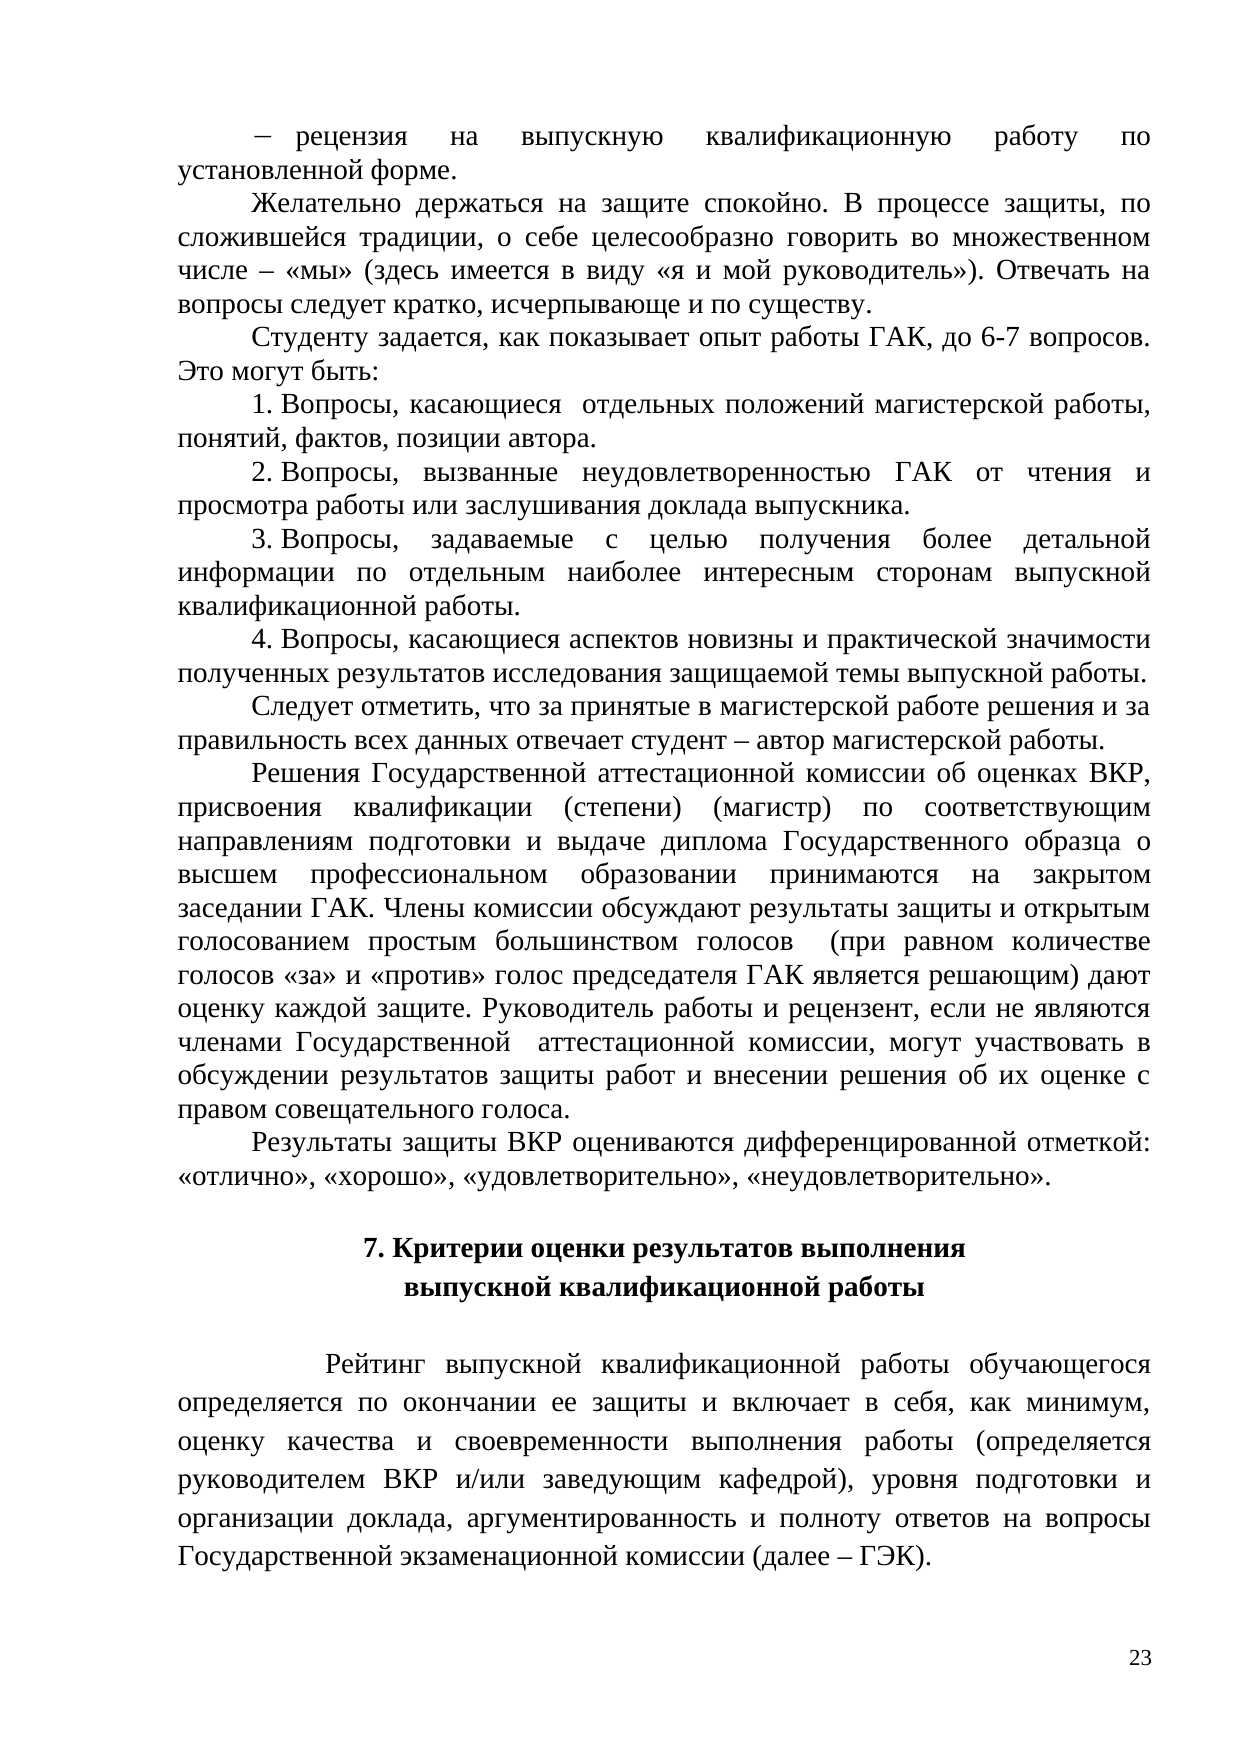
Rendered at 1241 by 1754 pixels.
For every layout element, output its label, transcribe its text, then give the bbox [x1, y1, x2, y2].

list рецензия на выпускную квалификационную работу по установленной форме. [177, 118, 1152, 185]
text Следует отметить, что за принятые в магистерской работе решения и за правильность всех данных отвечает студент – автор магистерской работы. [177, 688, 1152, 756]
text Результаты защиты ВКР оцениваются дифференцированной отметкой: «отлично», «хорошо», «удовлетворительно», «неудовлетворительно». [177, 1124, 1152, 1192]
text Желательно держаться на защите спокойно. В процессе защиты, по сложившейся традиции, о себе целесообразно говорить во множественном числе – «мы» (здесь имеется в виду «я и мой руководитель»). Отвечать на вопросы следует кратко, исчерпывающе и по существу. [177, 185, 1152, 319]
text Решения Государственной аттестационной комиссии об оценках ВКР, присвоения квалификации (степени) (магистр) по соответствующим направлениям подготовки и выдаче диплома Государственного образца о высшем профессиональном образовании принимаются на закрытом заседании ГАК. Члены комиссии обсуждают результаты защиты и открытым голосованием простым большинством голосов (при равном количестве голосов «за» и «против» голос председателя ГАК является решающим) дают оценку каждой защите. Руководитель работы и рецензент, если не являются членами Государственной аттестационной комиссии, могут участвовать в обсуждении результатов защиты работ и внесении решения об их оценке с правом совещательного голоса. [177, 756, 1152, 1124]
text 7. Критерии оценки результатов выполнения [177, 1230, 1152, 1264]
text выпускной квалификационной работы [177, 1269, 1152, 1302]
list Вопросы, вызванные неудовлетворенностью ГАК от чтения и просмотра работы или заслушивания доклада выпускника. [177, 454, 1152, 521]
text Рейтинг выпускной квалификационной работы обучающегося определяется по окончании ее защиты и включает в себя, как минимум, оценку качества и своевременности выполнения работы (определяется руководителем ВКР и/или заведующим кафедрой), уровня подготовки и организации доклада, аргументированность и полноту ответов на вопросы Государственной экзаменационной комиссии (далее – ГЭК). [177, 1346, 1152, 1572]
text Студенту задается, как показывает опыт работы ГАК, до 6-7 вопросов. Это могут быть: [177, 319, 1152, 387]
list Вопросы, задаваемые с целью получения более детальной информации по отдельным наиболее интересным сторонам выпускной квалификационной работы. [177, 521, 1152, 621]
list Вопросы, касающиеся аспектов новизны и практической значимости полученных результатов исследования защищаемой темы выпускной работы. [177, 621, 1152, 688]
list Вопросы, касающиеся отдельных положений магистерской работы, понятий, фактов, позиции автора. [177, 387, 1152, 454]
